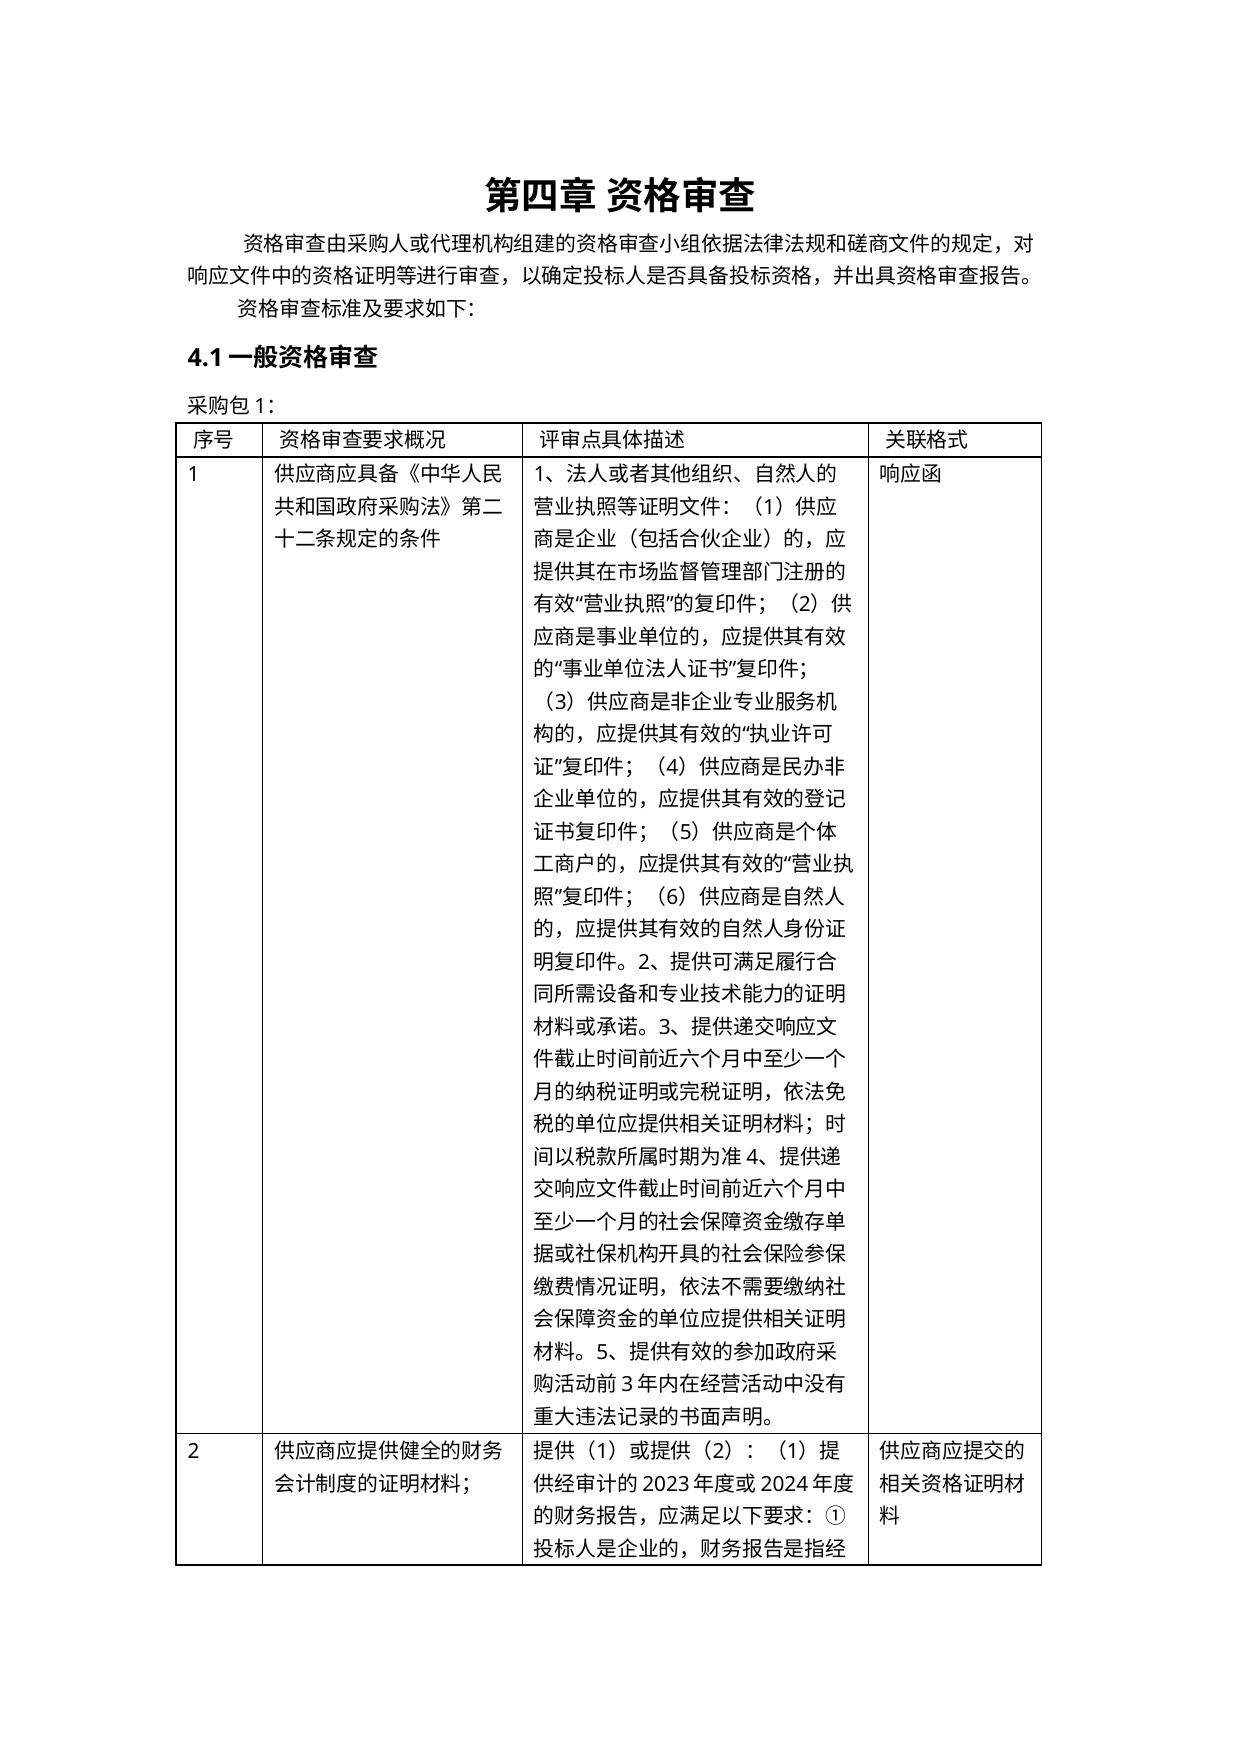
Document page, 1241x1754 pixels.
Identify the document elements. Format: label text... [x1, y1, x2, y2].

table_cell 2 [177, 1434, 262, 1564]
table_header 评审点具体描述 [523, 424, 868, 456]
table_cell 1 [177, 458, 262, 1433]
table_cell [523, 1434, 868, 1564]
table_cell 1、法人或者其他组织、自然人的营业执照等证明文件：（1）供应商是企业（包括合伙企业）的，应提供其在市场监督管理部门注册的有效“营业执照”的复印件；（2）供应商是事业单位的，应提供其有效的“事业单位法人证书”复印件；（3）供应商是非企业专业服务机构的，应提供其有效的“执业许可证”复印件；（4）供应商是民办非企业单位的，应提供其有效的登记证书复印件；（5）供应商是个体工商户的，应提供其有效的“营业执照”复印件；（6）供应商是自然人的，应提供其有效的自然人身份证明复印件。2、提供可满足履行合同所需设备和专业技术能力的证明材料或承诺。3、提供递交响应文件截止时间前近六个月中至少一个月的纳税证明或完税证明，依法免税的单位应提供相关证明材料；时间以税款所属时期为准4、提供递交响应文件截止时间前近六个月中至少一个月的社会保障资金缴存单据或社保机构开具的社会保险参保缴费情况证明，依法不需要缴纳社会保障资金的单位应提供相关证明材料。5、提供有效的参加政府采购活动前3年内在经营活动中没有重大违法记录的书面声明。 [523, 458, 868, 1433]
text 资格审查由采购人或代理机构组建的资格审查小组依据法律法规和磋商文件的规定，对响应文件中的资格证明等进行审查，以确定投标人是否具备投标资格，并出具资格审查报告。 [187, 227, 1053, 292]
text 资格审查标准及要求如下： [187, 292, 1053, 324]
table_header 序号 [177, 424, 262, 456]
text 4.1一般资格审查 [187, 324, 1053, 389]
table_cell 供应商应具备《中华人民共和国政府采购法》第二十二条规定的条件 [263, 458, 522, 1433]
table_cell 响应函 [869, 458, 1041, 1433]
text 第四章 资格审查 [187, 162, 1053, 227]
table_header 资格审查要求概况 [263, 424, 522, 456]
table_cell 供应商应提交的相关资格证明材料 [869, 1434, 1041, 1564]
table_header 关联格式 [869, 424, 1041, 456]
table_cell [263, 1434, 522, 1564]
text 采购包1： [187, 389, 1053, 422]
